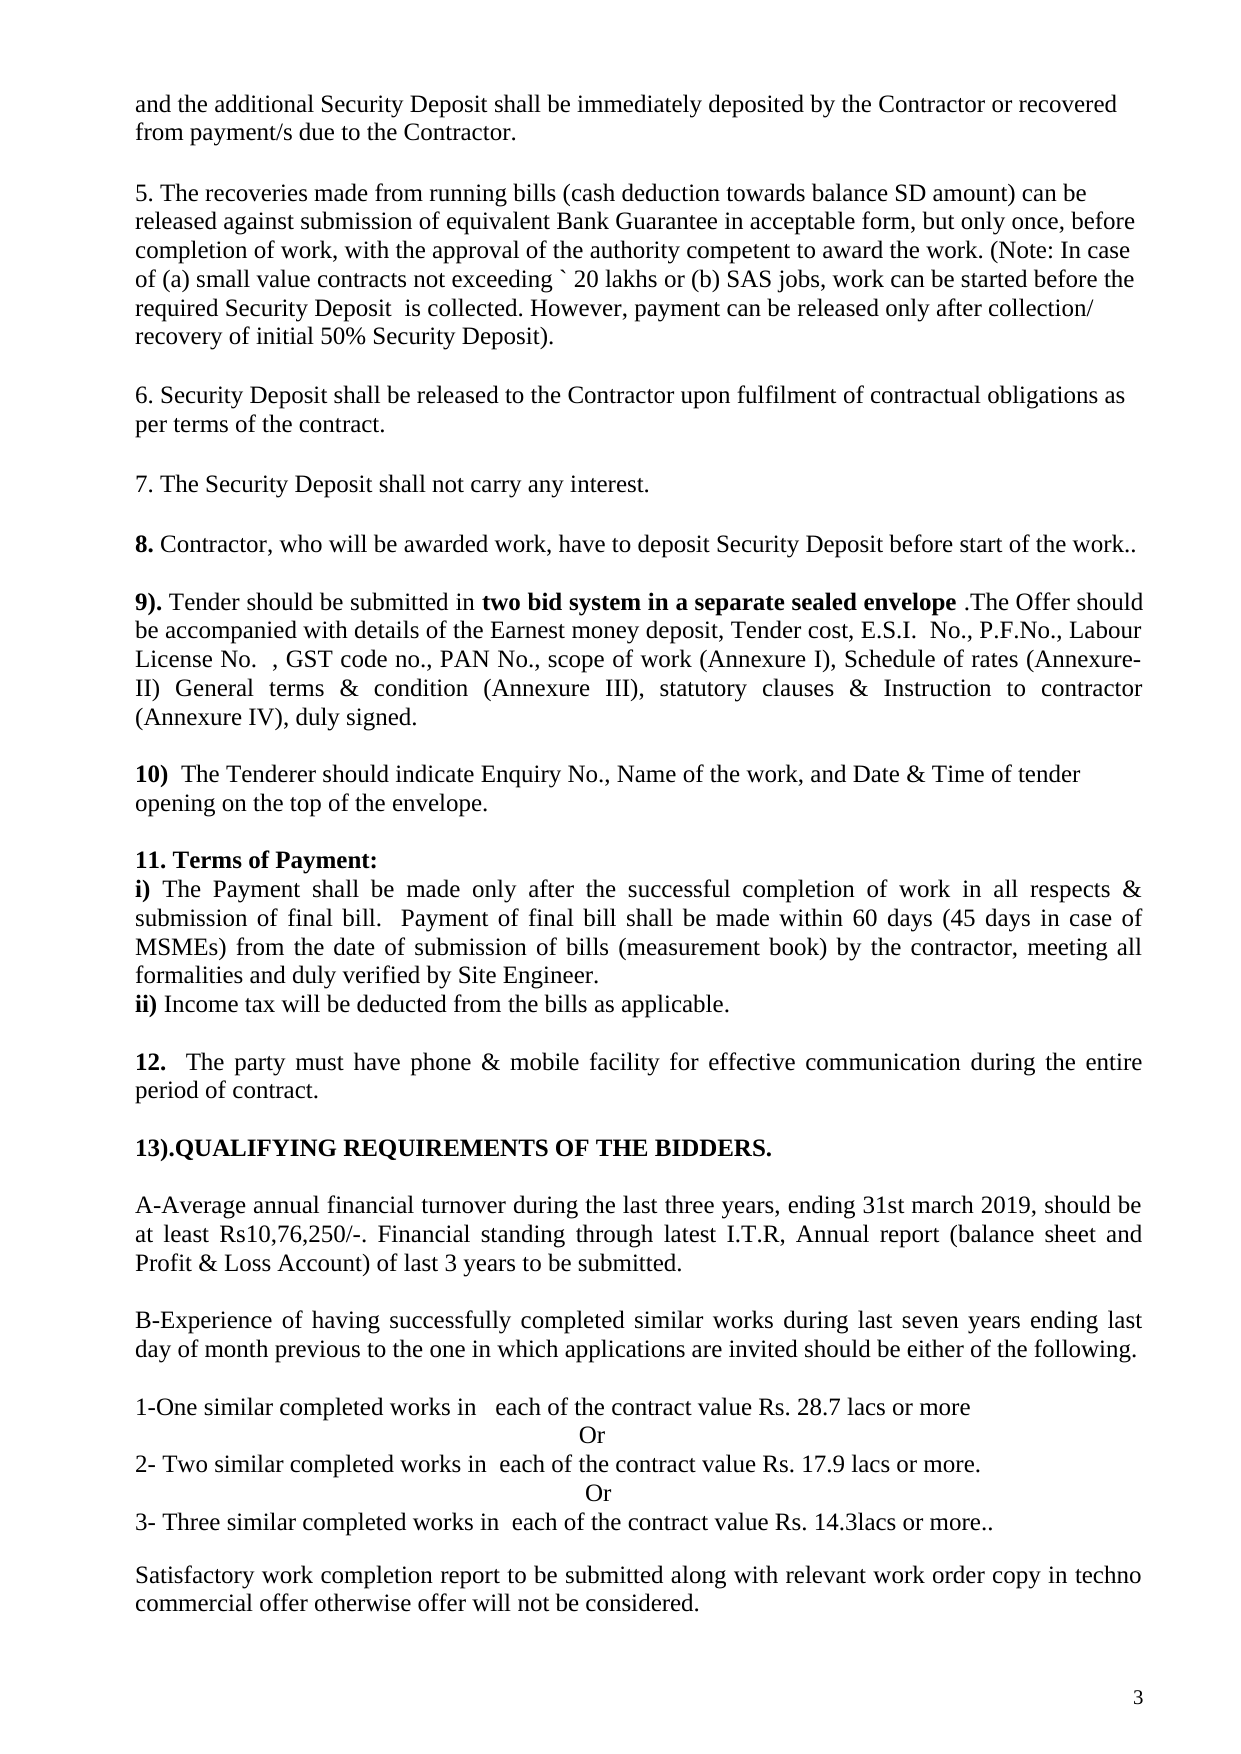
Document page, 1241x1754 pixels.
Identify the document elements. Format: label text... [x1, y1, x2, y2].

text 7. The Security Deposit shall not carry any interest. [135, 469, 1143, 498]
text 10) The Tenderer should indicate Enquiry No., Name of the work, and Date & Time of tender opening on the top of the envelope. [135, 759, 1143, 817]
text 9). Tender should be submitted in two bid system in a separate sealed envelope .The Offer should be accompanied with details of the Earnest money deposit, Tender cost, E.S.I. No., P.F.No., Labour License No. , GST code no., PAN No., scope of work (Annexure I), Schedule of rates (Annexure-II) General terms & condition (Annexure III), statutory clauses & Instruction to contractor (Annexure IV), duly signed. [135, 587, 1143, 731]
text 6. Security Deposit shall be released to the Contractor upon fulfilment of contractual obligations as per terms of the contract. [135, 380, 1143, 438]
text ii) Income tax will be deducted from the bills as applicable. [135, 989, 1143, 1018]
text 12. The party must have phone & mobile facility for effective communication during the entire period of contract. [135, 1047, 1143, 1104]
text 3- Three similar completed works in each of the contract value Rs. 14.3lacs or more.. [135, 1507, 1143, 1536]
text Or [135, 1478, 1143, 1507]
text 2- Two similar completed works in each of the contract value Rs. 17.9 lacs or more. [135, 1449, 1143, 1478]
text 1-One similar completed works in each of the contract value Rs. 28.7 lacs or more [135, 1392, 1143, 1421]
text 5. The recoveries made from running bills (cash deduction towards balance SD amount) can be released against submission of equivalent Bank Guarantee in acceptable form, but only once, before completion of work, with the approval of the authority competent to award the work. (Note: In case of (a) small value contracts not exceeding ` 20 lakhs or (b) SAS jobs, work can be started before the required Security Deposit is collected. However, payment can be released only after collection/ recovery of initial 50% Security Deposit). [135, 178, 1143, 350]
text i) The Payment shall be made only after the successful completion of work in all respects & submission of final bill. Payment of final bill shall be made within 60 days (45 days in case of MSMEs) from the date of submission of bills (measurement book) by the contractor, meeting all formalities and duly verified by Site Engineer. [135, 874, 1143, 989]
text B-Experience of having successfully completed similar works during last seven years ending last day of month previous to the one in which applications are invited should be either of the following. [135, 1306, 1143, 1363]
text A-Average annual financial turnover during the last three years, ending 31st march 2019, should be at least Rs10,76,250/-. Financial standing through latest I.T.R, Annual report (balance sheet and Profit & Loss Account) of last 3 years to be submitted. [135, 1191, 1143, 1277]
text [135, 89, 1143, 146]
text Or [135, 1421, 1143, 1449]
text 8. Contractor, who will be awarded work, have to deposit Security Deposit before start of the work.. [135, 529, 1143, 558]
text 11. Terms of Payment: [135, 846, 1143, 874]
text Satisfactory work completion report to be submitted along with relevant work order copy in techno commercial offer otherwise offer will not be considered. [135, 1560, 1143, 1617]
text 13).QUALIFYING REQUIREMENTS OF THE BIDDERS. [135, 1133, 1143, 1162]
